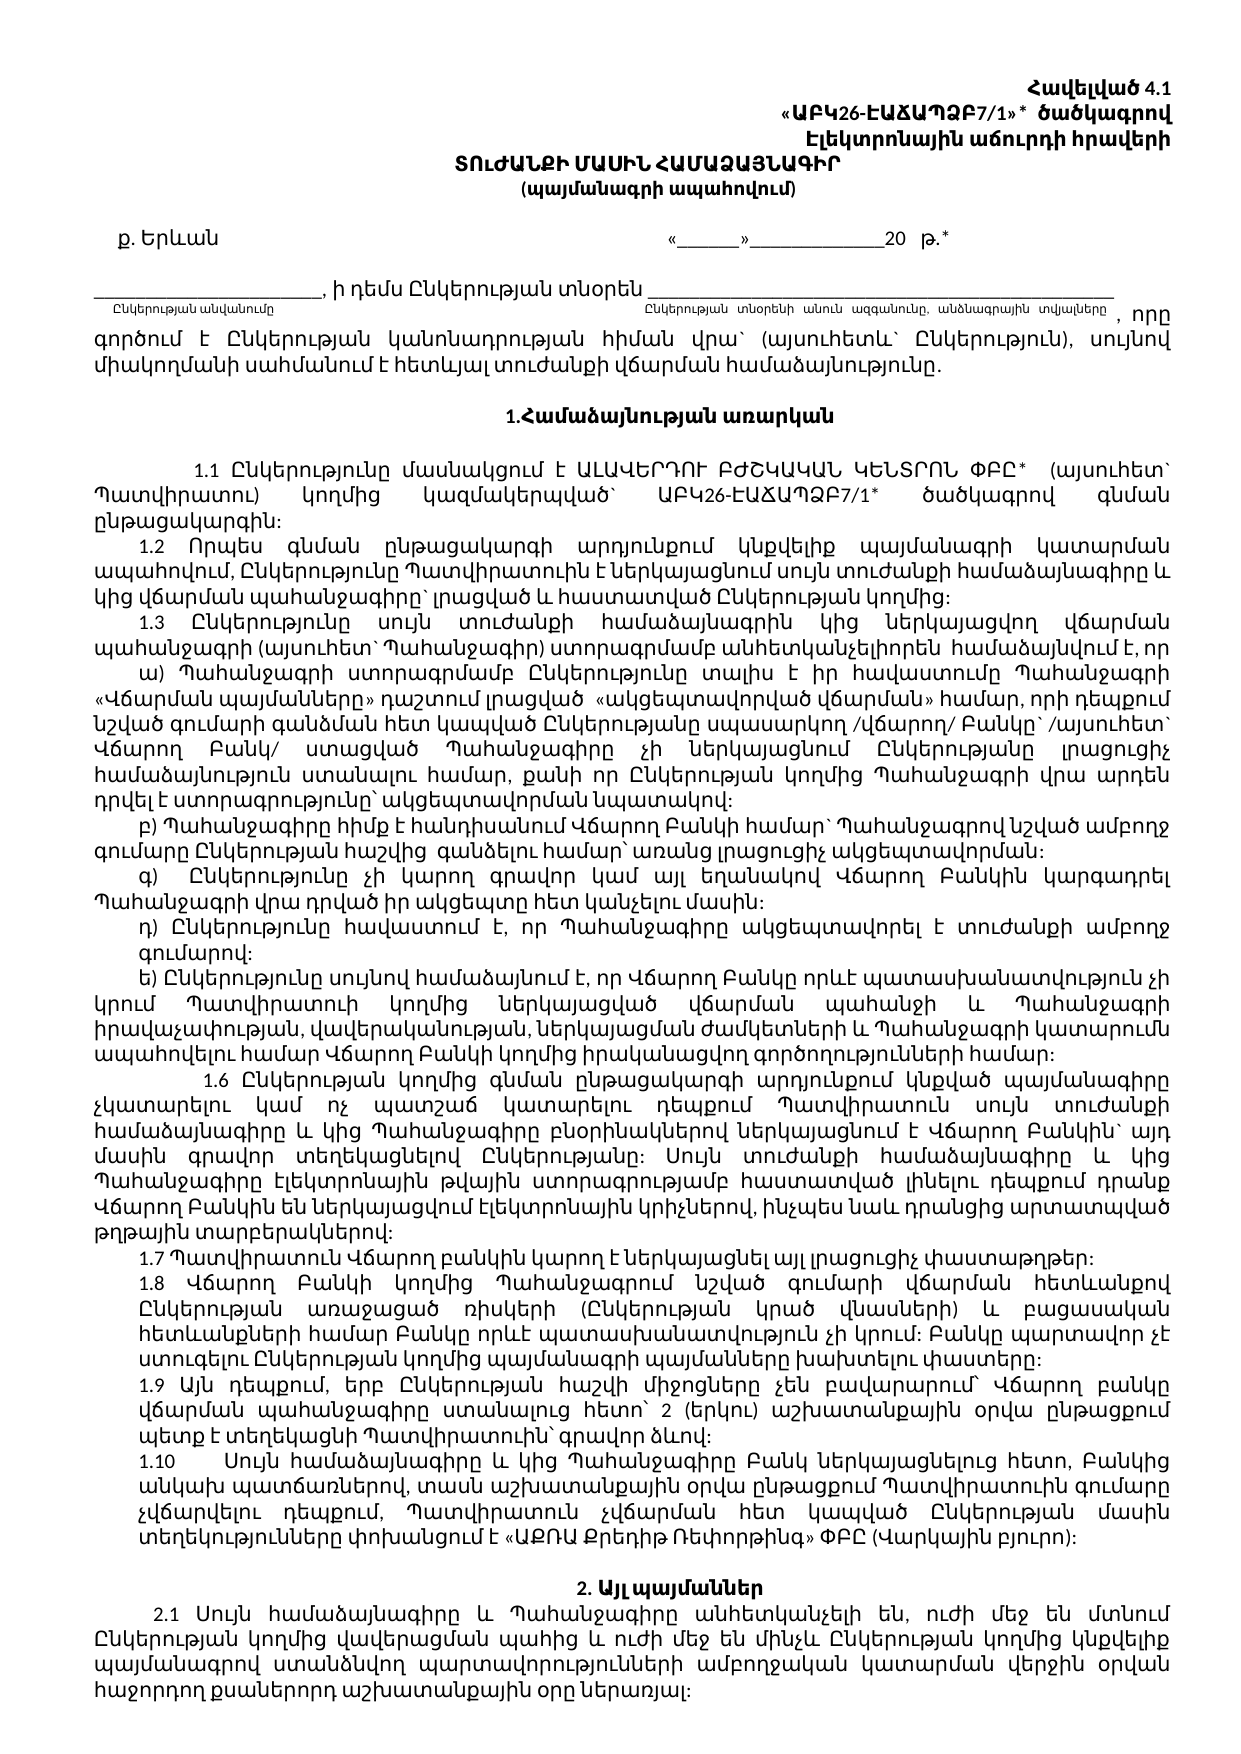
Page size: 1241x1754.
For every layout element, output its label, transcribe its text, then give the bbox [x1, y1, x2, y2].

text ՏՈւԺԱՆՔԻ ՄԱՍԻՆ ՀԱՄԱՁԱՅՆԱԳԻՐ [94, 151, 1171, 177]
text դ) Ընկերությունը հավաստում է, որ Պահանջագիրը ակցեպտավորել է տուժանքի ամբողջ գումարով: [138, 914, 1171, 965]
text 1.9 Այն դեպքում, երբ Ընկերության հաշվի միջոցները չեն բավարարում՝ Վճարող բանկը վճարման պահանջագիրը ստանալուց հետո՝ 2 (երկու) աշխատանքային օրվա ընթացքում պետք է տեղեկացնի Պատվիրատուին՝ գրավոր ձևով: [138, 1372, 1171, 1448]
text Հավելված 4.1 [94, 75, 1171, 100]
text 1.Համաձայնության առարկան [169, 403, 1171, 428]
text 2.1 Սույն համաձայնագիրը և Պահանջագիրը անհետկանչելի են, ուժի մեջ են մտնում Ընկերության կողմից վավերացման պահից և ուժի մեջ են մինչև Ընկերության կողմից կնքվելիք պայմանագրով ստանձնվող պարտավորությունների ամբողջական կատարման վերջին օրվան հաջորդող քսաներորդ աշխատանքային օրը ներառյալ: [94, 1601, 1171, 1702]
text «ԱԲԿ26-ԷԱՃԱՊՁԲ7/1»* ծածկագրով [94, 100, 1171, 126]
text ______________________, ի դեմս Ընկերության տնօրեն _____________________________________________ [94, 276, 1171, 301]
text 1.6 Ընկերության կողմից գնման ընթացակարգի արդյունքում կնքված պայմանագիրը չկատարելու կամ ոչ պատշաճ կատարելու դեպքում Պատվիրատուն սույն տուժանքի համաձայնագիրը և կից Պահանջագիրը բնօրինակներով ներկայացնում է Վճարող Բանկին` այդ մասին գրավոր տեղեկացնելով Ընկերությանը: Սույն տուժանքի համաձայնագիրը և կից Պահանջագիրը էլեկտրոնային թվային ստորագրությամբ հաստատված լինելու դեպքում դրանք Վճարող Բանկին են ներկայացվում էլեկտրոնային կրիչներով, ինչպես նաև դրանցից արտատպված թղթային տարբերակներով: [94, 1067, 1171, 1245]
text ե) Ընկերությունը սույնով համաձայնում է, որ Վճարող Բանկը որևէ պատասխանատվություն չի կրում Պատվիրատուի կողմից ներկայացված վճարման պահանջի և Պահանջագրի իրավաչափության, վավերականության, ներկայացման ժամկետների և Պահանջագրի կատարումն ապահովելու համար Վճարող Բանկի կողմից իրականացվող գործողությունների համար: [94, 965, 1171, 1067]
text ա) Պահանջագրի ստորագրմամբ Ընկերությունը տալիս է իր հավաստումը Պահանջագրի «Վճարման պայմանները» դաշտում լրացված «ակցեպտավորված վճարման» համար, որի դեպքում նշված գումարի գանձման հետ կապված Ընկերությանը սպասարկող /վճարող/ Բանկը` /այսուհետ` Վճարող Բանկ/ ստացված Պահանջագիրը չի ներկայացնում Ընկերությանը լրացուցիչ համաձայնություն ստանալու համար, քանի որ Ընկերության կողմից Պահանջագրի վրա արդեն դրվել է ստորագրությունը՝ ակցեպտավորման նպատակով: [94, 660, 1171, 813]
text (պայմանագրի ապահովում) [94, 177, 1171, 199]
text 1.3 Ընկերությունը սույն տուժանքի համաձայնագրին կից ներկայացվող վճարման պահանջագրի (այսուհետ` Պահանջագիր) ստորագրմամբ անհետկանչելիորեն համաձայնվում է, որ [94, 609, 1171, 660]
text Ընկերության անվանումը Ընկերության տնօրենի անուն ազգանունը, անձնագրային տվյալները , որը գործում է Ընկերության կանոնադրության հիման վրա` (այսուհետև` Ընկերություն), սույնով միակողմանի սահմանում է հետևյալ տուժանքի վճարման համաձայնությունը. [94, 301, 1171, 377]
text բ) Պահանջագիրը հիմք է հանդիսանում Վճարող Բանկի համար` Պահանջագրով նշված ամբողջ գումարը Ընկերության հաշվից գանձելու համար՝ առանց լրացուցիչ ակցեպտավորման: [94, 813, 1171, 864]
text գ) Ընկերությունը չի կարող գրավոր կամ այլ եղանակով Վճարող Բանկին կարգադրել Պահանջագրի վրա դրված իր ակցեպտը հետ կանչելու մասին: [94, 864, 1171, 914]
text ք. Երևան «______»_____________20 թ.* [94, 225, 1171, 250]
text 1.7 Պատվիրատուն Վճարող բանկին կարող է ներկայացնել այլ լրացուցիչ փաստաթղթեր: [138, 1245, 1171, 1270]
text 1.10 Սույն համաձայնագիրը և կից Պահանջագիրը Բանկ ներկայացնելուց հետո, Բանկից անկախ պատճառներով, տասն աշխատանքային օրվա ընթացքում Պատվիրատուին գումարը չվճարվելու դեպքում, Պատվիրատուն չվճարման հետ կապված Ընկերության մասին տեղեկությունները փոխանցում է «ԱՔՌԱ Քրեդիթ Ռեփորթինգ» ՓԲԸ (Վարկային բյուրո): [138, 1448, 1171, 1550]
text 1.8 Վճարող Բանկի կողմից Պահանջագրում նշված գումարի վճարման հետևանքով Ընկերության առաջացած ռիսկերի (Ընկերության կրած վնասների) և բացասական հետևանքների համար Բանկը որևէ պատասխանատվություն չի կրում: Բանկը պարտավոր չէ ստուգելու Ընկերության կողմից պայմանագրի պայմանները խախտելու փաստերը: [138, 1270, 1171, 1372]
text 1.1 Ընկերությունը մասնակցում է ԱԼԱՎԵՐԴՈՒ ԲԺՇԿԱԿԱՆ ԿԵՆՏՐՈՆ ՓԲԸ* (այսուհետ` Պատվիրատու) կողմից կազմակերպված` ԱԲԿ26-ԷԱՃԱՊՁԲ7/1* ծածկագրով գնման ընթացակարգին: [94, 457, 1171, 533]
text 1.2 Որպես գնման ընթացակարգի արդյունքում կնքվելիք պայմանագրի կատարման ապահովում, Ընկերությունը Պատվիրատուին է ներկայացնում սույն տուժանքի համաձայնագիրը և կից վճարման պահանջագիրը` լրացված և հաստատված Ընկերության կողմից: [94, 533, 1171, 609]
text 2. Այլ պայմաններ [169, 1575, 1171, 1601]
text Էլեկտրոնային աճուրդի հրավերի [94, 126, 1171, 151]
